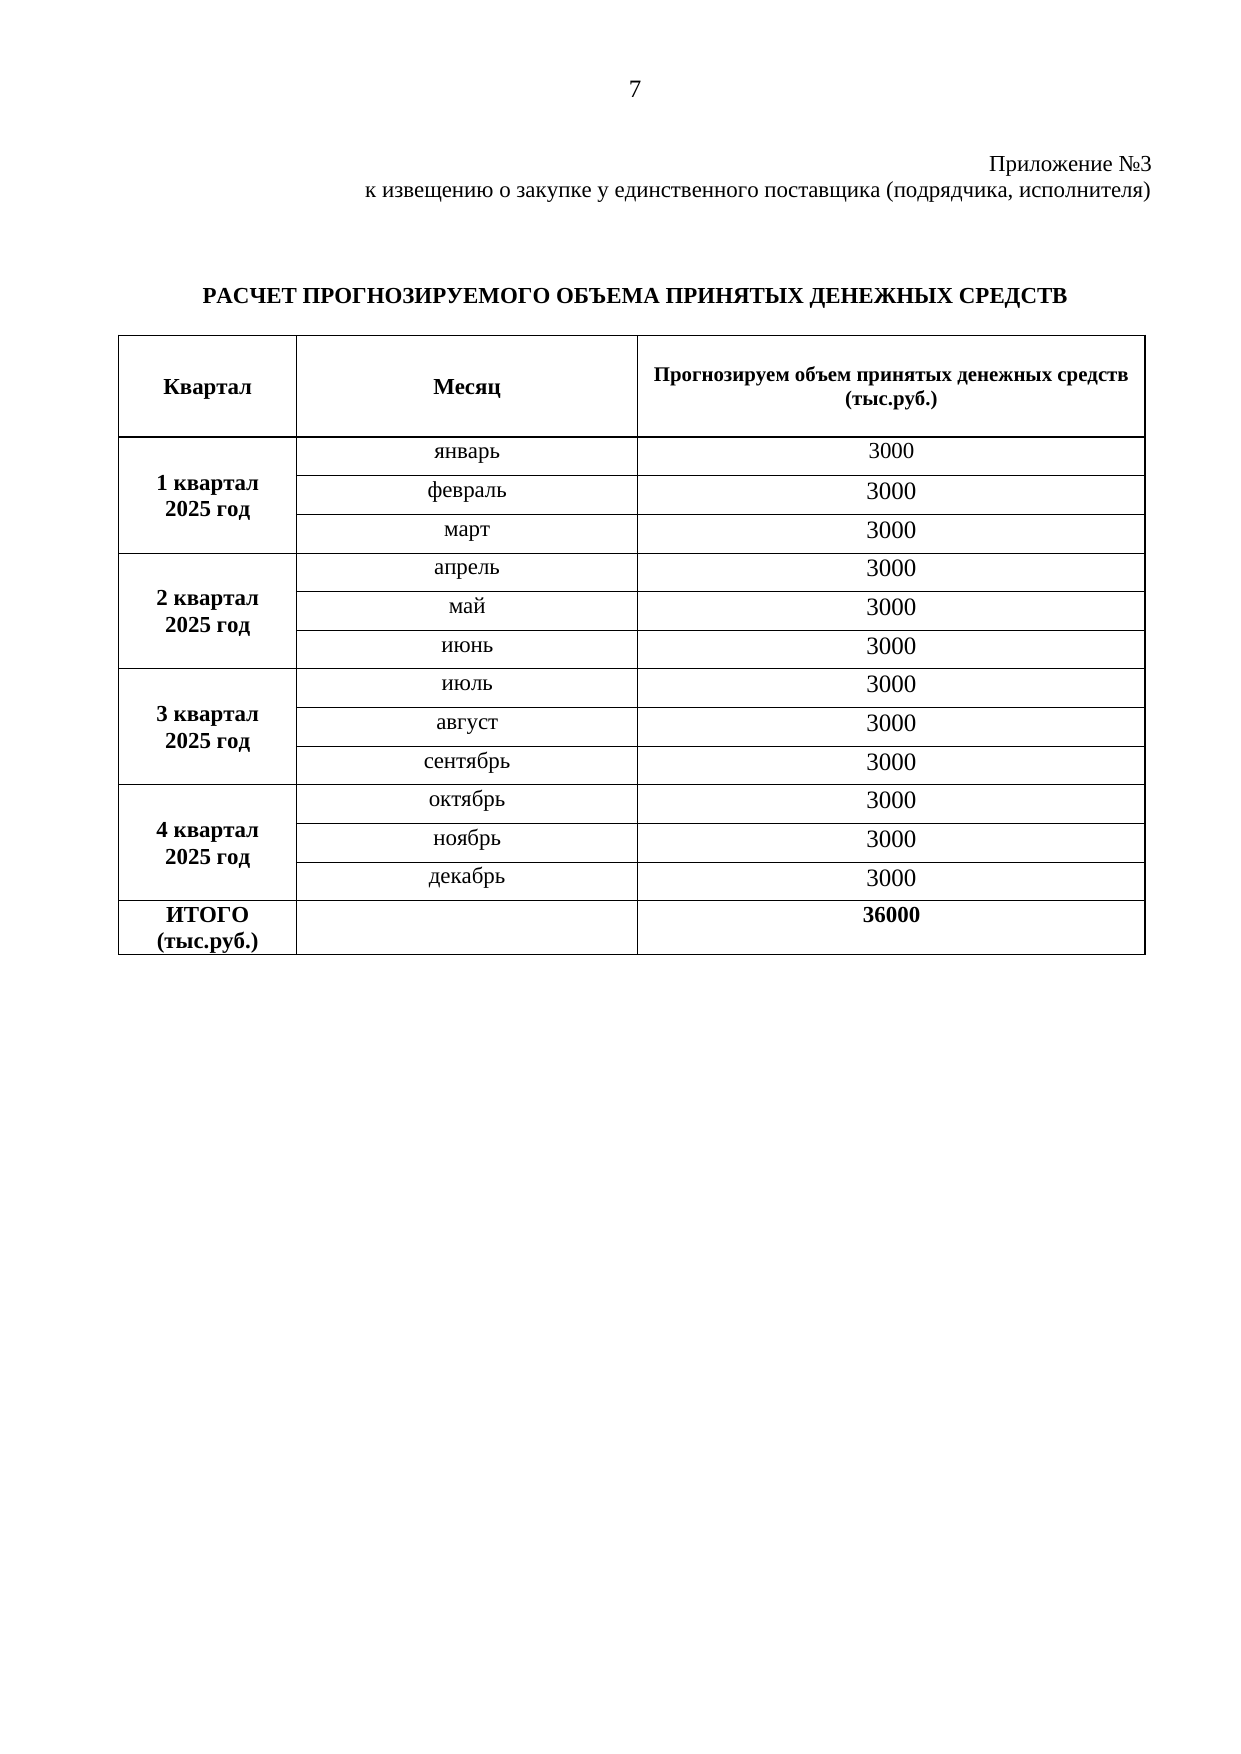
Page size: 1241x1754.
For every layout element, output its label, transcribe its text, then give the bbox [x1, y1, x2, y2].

text Приложение №3 [118, 150, 1152, 176]
table_cell ИТОГО (тыс.руб.) [119, 901, 296, 954]
table_header Месяц [297, 336, 637, 436]
table_header Прогнозируем объем принятых денежных средств (тыс.руб.) [638, 336, 1144, 436]
table_cell 3000 [638, 515, 1144, 552]
table_cell сентябрь [297, 747, 637, 784]
table_cell 3000 [638, 669, 1144, 707]
table_cell 36000 [638, 901, 1144, 954]
table_cell январь [297, 438, 637, 475]
table_cell 3000 [638, 863, 1144, 900]
table_cell 1 квартал 2025 год [119, 438, 296, 552]
table_cell 3000 [638, 476, 1144, 514]
table_cell 3000 [638, 785, 1144, 823]
table_cell декабрь [297, 863, 637, 900]
table_cell 3000 [638, 824, 1144, 862]
table_cell 3000 [638, 592, 1144, 630]
table_cell 3000 [638, 438, 1144, 475]
table_cell июль [297, 669, 637, 707]
table_cell февраль [297, 476, 637, 514]
table_cell апрель [297, 554, 637, 591]
table_cell март [297, 515, 637, 552]
table_cell [297, 901, 637, 954]
table_cell октябрь [297, 785, 637, 823]
table_cell август [297, 708, 637, 746]
table_cell 4 квартал 2025 год [119, 785, 296, 900]
text РАСЧЕТ ПРОГНОЗИРУЕМОГО ОБЪЕМА ПРИНЯТЫХ ДЕНЕЖНЫХ СРЕДСТВ [118, 282, 1152, 308]
table_cell 3 квартал 2025 год [119, 669, 296, 784]
table_cell 3000 [638, 631, 1144, 668]
table_cell 3000 [638, 708, 1144, 746]
table_cell ноябрь [297, 824, 637, 862]
table_cell 3000 [638, 554, 1144, 591]
table_header Квартал [119, 336, 296, 436]
table_cell май [297, 592, 637, 630]
table_cell 3000 [638, 747, 1144, 784]
text к извещению о закупке у единственного поставщика (подрядчика, исполнителя) [118, 176, 1152, 203]
table_cell 2 квартал 2025 год [119, 554, 296, 668]
table_cell июнь [297, 631, 637, 668]
